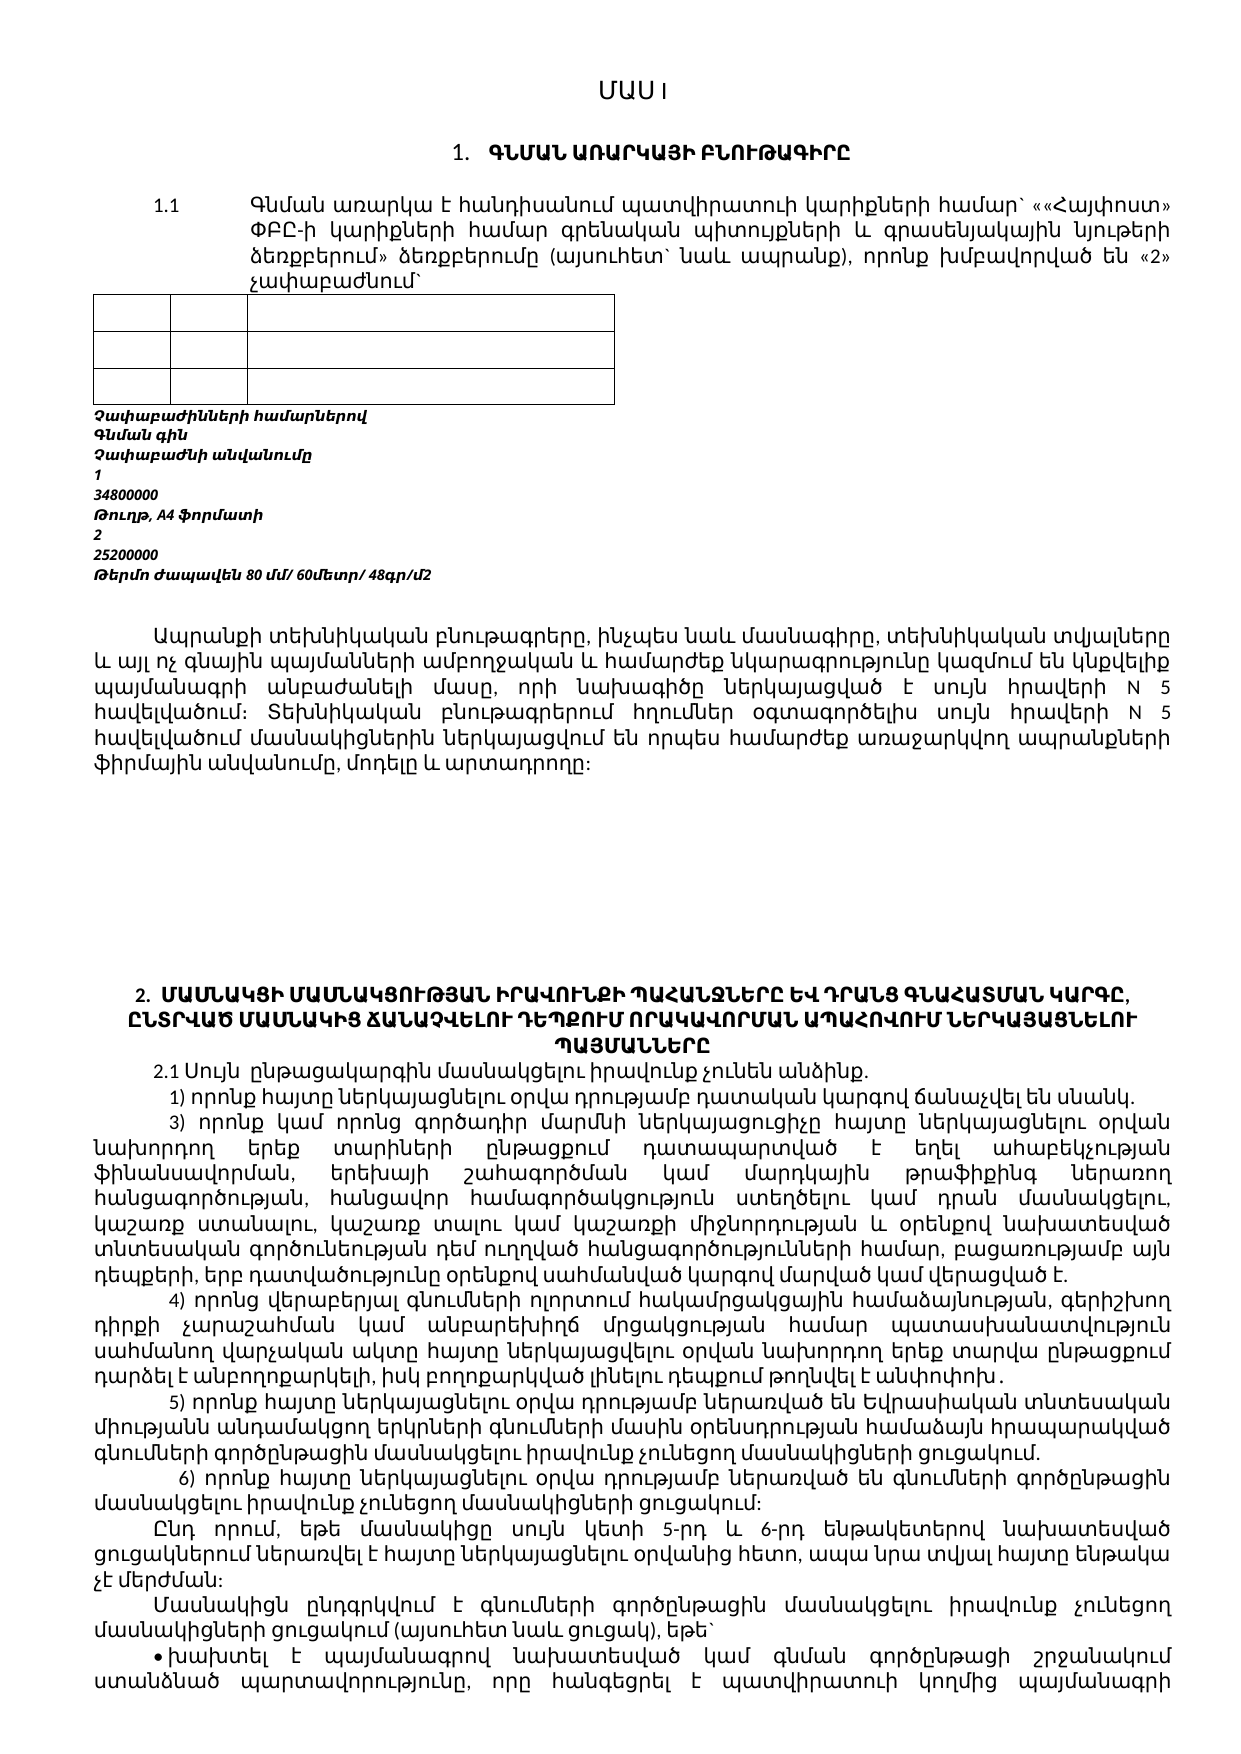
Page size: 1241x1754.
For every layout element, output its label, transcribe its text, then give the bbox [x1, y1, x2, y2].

text Ապրանքի տեխնիկական բնութագրերը, ինչպես նաև մասնագիրը, տեխնիկական տվյալները և այլ ոչ գնային պայմանների ամբողջական և համարժեք նկարագրությունը կազմում են կնքվելիք պայմանագրի անբաժանելի մասը, որի նախագիծը ներկայացված է սույն հրավերի N 5 հավելվածում։ Տեխնիկական բնութագրերում հղումներ օգտագործելիս սույն հրավերի N 5 հավելվածում մասնակիցներին ներկայացվում են որպես համարժեք առաջարկվող ապրանքների ֆիրմային անվանումը, մոդելը և արտադրողը: [94, 623, 1171, 776]
subtitle Գնման առարկա է հանդիսանում պատվիրատուի կարիքների համար` ««Հայփոստ» ՓԲԸ-ի կարիքների համար գրենական պիտույքների և գրասենյակային նյութերի ձեռքբերում» ձեռքբերումը (այսուհետ` նաև ապրանք), որոնք խմբավորված են «2» չափաբաժնում` [153, 192, 1171, 294]
text Ընդ որում, եթե մասնակիցը սույն կետի 5-րդ և 6-րդ ենթակետերով նախատեսված ցուցակներում ներառվել է հայտը ներկայացնելու օրվանից հետո, ապա նրա տվյալ հայտը ենթակա չէ մերժման: [94, 1516, 1171, 1592]
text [94, 1643, 1171, 1694]
text 2. ՄԱՍՆԱԿՑԻ ՄԱՍՆԱԿՑՈՒԹՅԱՆ ԻՐԱՎՈՒՆՔԻ ՊԱՀԱՆՋՆԵՐԸ ԵՎ ԴՐԱՆՑ ԳՆԱՀԱՏՄԱՆ ԿԱՐԳԸ, ԸՆՏՐՎԱԾ ՄԱՍՆԱԿԻՑ ՃԱՆԱՉՎԵԼՈՒ ԴԵՊՔՈՒՄ ՈՐԱԿԱՎՈՐՄԱՆ ԱՊԱՀՈՎՈՒՄ ՆԵՐԿԱՅԱՑՆԵԼՈՒ ՊԱՅՄԱՆՆԵՐԸ [94, 982, 1171, 1058]
text 4) որոնց վերաբերյալ գնումների ոլորտում հակամրցակցային համաձայնության, գերիշխող դիրքի չարաշահման կամ անբարեխիղճ մրցակցության համար պատասխանատվություն սահմանող վարչական ակտը հայտը ներկայացվելու օրվան նախորդող երեք տարվա ընթացքում դարձել է անբողոքարկելի, իսկ բողոքարկված լինելու դեպքում թողնվել է անփոփոխ․ [94, 1287, 1171, 1389]
text 6) որոնք հայտը ներկայացնելու օրվա դրությամբ ներառված են գնումների գործընթացին մասնակցելու իրավունք չունեցող մասնակիցների ցուցակում: [94, 1465, 1171, 1516]
text 3) որոնք կամ որոնց գործադիր մարմնի ներկայացուցիչը հայտը ներկայացնելու օրվան նախորդող երեք տարիների ընթացքում դատապարտված է եղել ահաբեկչության ֆինանսավորման, երեխայի շահագործման կամ մարդկային թրաֆիքինգ ներառող հանցագործության, հանցավոր համագործակցություն ստեղծելու կամ դրան մասնակցելու, կաշառք ստանալու, կաշառք տալու կամ կաշառքի միջնորդության և օրենքով նախատեսված տնտեսական գործունեության դեմ ուղղված հանցագործությունների համար, բացառությամբ այն դեպքերի, երբ դատվածությունը օրենքով սահմանված կարգով մարված կամ վերացված է. [94, 1109, 1171, 1287]
text Մասնակիցն ընդգրկվում է գնումների գործընթացին մասնակցելու իրավունք չունեցող մասնակիցների ցուցակում (այսուհետ նաև ցուցակ), եթե` [94, 1592, 1171, 1643]
list ԳՆՄԱՆ ԱՌԱՐԿԱՅԻ ԲՆՈՒԹԱԳԻՐԸ [131, 136, 1171, 167]
text 1) որոնք հայտը ներկայացնելու օրվա դրությամբ դատական կարգով ճանաչվել են սնանկ. [94, 1084, 1171, 1109]
text ՄԱՍ I [94, 75, 1171, 106]
text 5) որոնք հայտը ներկայացնելու օրվա դրությամբ ներառված են Եվրասիական տնտեսական միությանն անդամակցող երկրների գնումների մասին օրենսդրության համաձայն հրապարակված գնումների գործընթացին մասնակցելու իրավունք չունեցող մասնակիցների ցուցակում. [94, 1389, 1171, 1465]
text 2.1 Սույն ընթացակարգին մասնակցելու իրավունք չունեն անձինք. [94, 1058, 1171, 1084]
